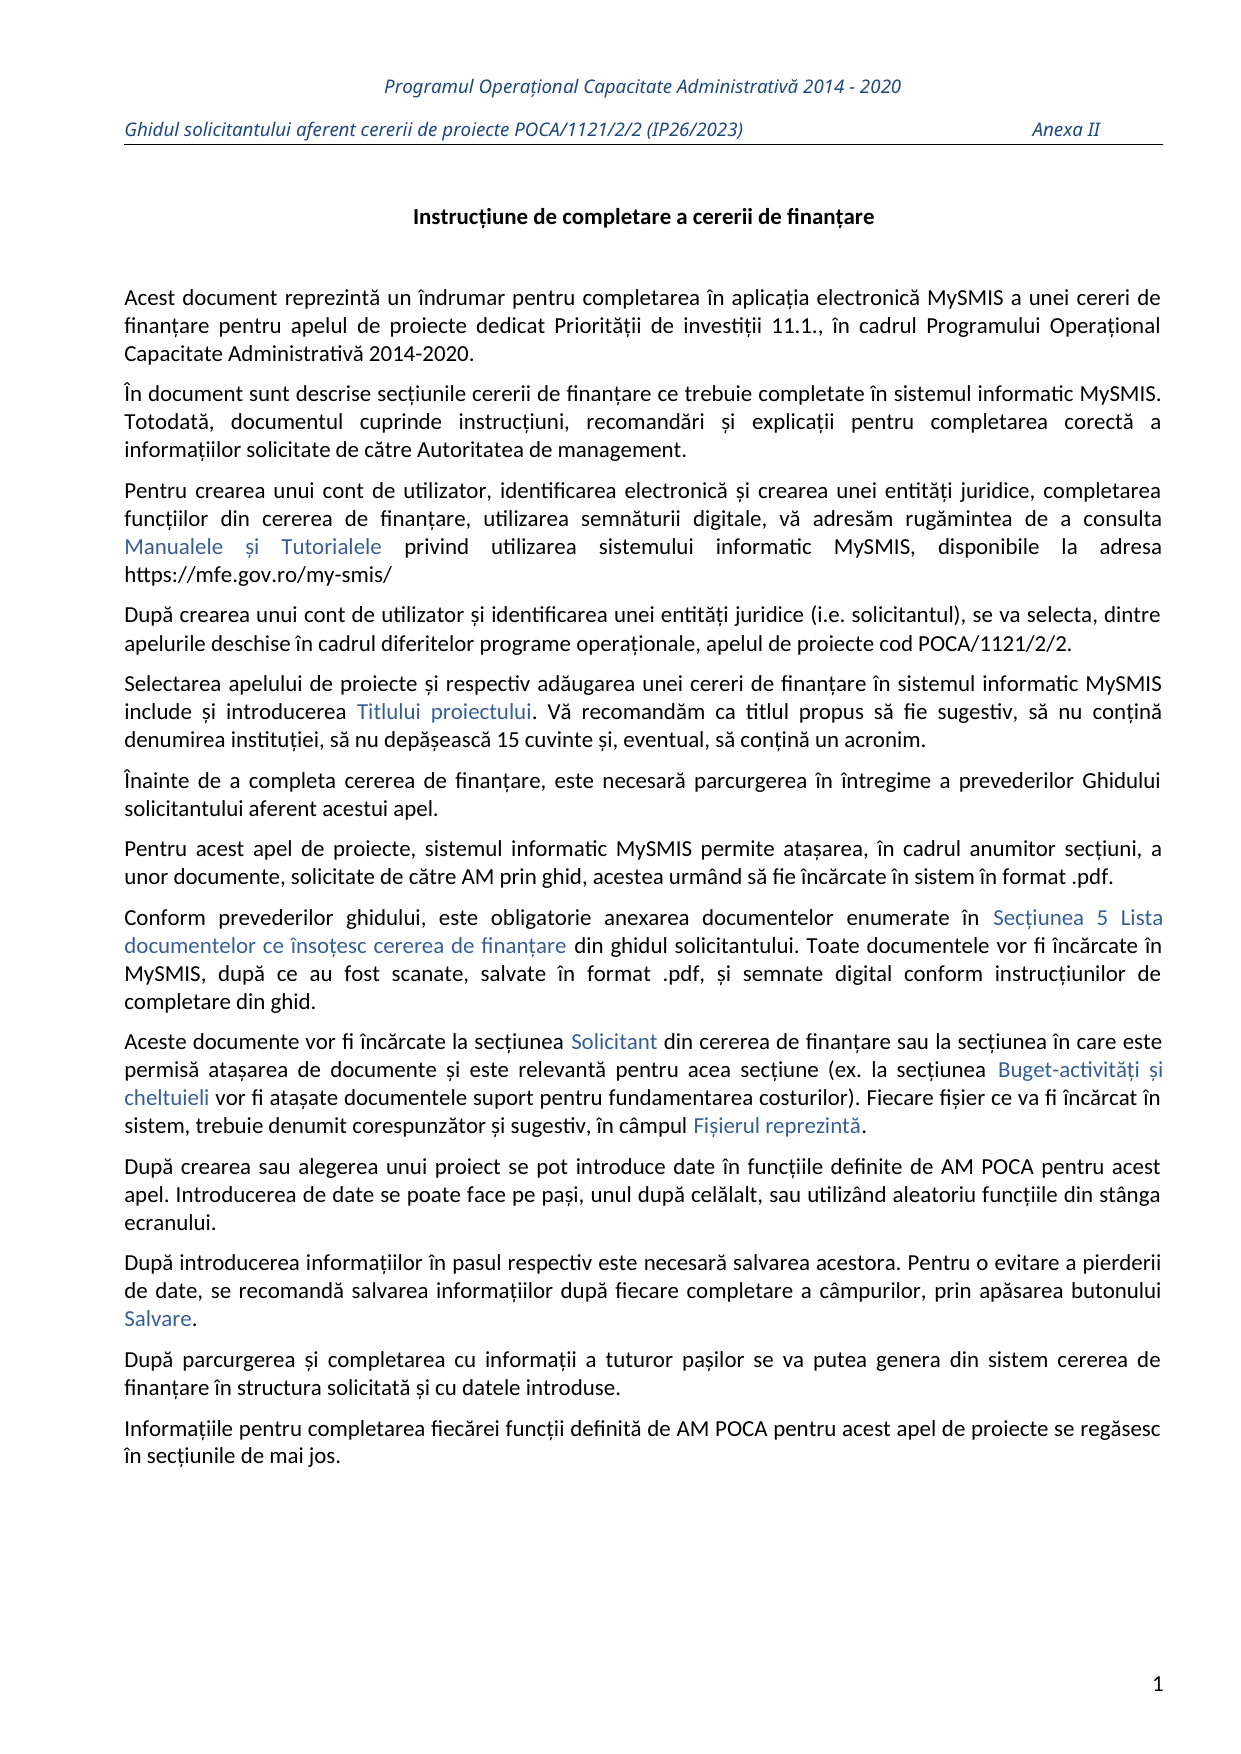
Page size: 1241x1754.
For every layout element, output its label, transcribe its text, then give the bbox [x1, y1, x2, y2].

text După crearea unui cont de utilizator și identificarea unei entități juridice (i.e. solicitantul), se va selecta, dintre apelurile deschise în cadrul diferitelor programe operaționale, apelul de proiecte cod POCA/1121/2/2. [124, 601, 1163, 657]
text Conform prevederilor ghidului, este obligatorie anexarea documentelor enumerate în Secțiunea 5 Lista documentelor ce însoțesc cererea de finanțare din ghidul solicitantului. Toate documentele vor fi încărcate în MySMIS, după ce au fost scanate, salvate în format .pdf, și semnate digital conform instrucțiunilor de completare din ghid. [124, 903, 1163, 1015]
text Pentru acest apel de proiecte, sistemul informatic MySMIS permite atașarea, în cadrul anumitor secțiuni, a unor documente, solicitate de către AM prin ghid, acestea urmând să fie încărcate în sistem în format .pdf. [124, 834, 1163, 890]
text Acest document reprezintă un îndrumar pentru completarea în aplicația electronică MySMIS a unei cereri de finanțare pentru apelul de proiecte dedicat Priorității de investiții 11.1., în cadrul Programului Operațional Capacitate Administrativă 2014-2020. [124, 283, 1163, 367]
text Pentru crearea unui cont de utilizator, identificarea electronică și crearea unei entități juridice, completarea funcțiilor din cererea de finanțare, utilizarea semnăturii digitale, vă adresăm rugămintea de a consulta Manualele și Tutorialele privind utilizarea sistemului informatic MySMIS, disponibile la adresa https://mfe.gov.ro/my-smis/ [124, 476, 1163, 588]
text Înainte de a completa cererea de finanțare, este necesară parcurgerea în întregime a prevederilor Ghidului solicitantului aferent acestui apel. [124, 766, 1163, 822]
text După crearea sau alegerea unui proiect se pot introduce date în funcțiile definite de AM POCA pentru acest apel. Introducerea de date se poate face pe pași, unul după celălalt, sau utilizând aleatoriu funcțiile din stânga ecranului. [124, 1152, 1163, 1236]
text După parcurgerea și completarea cu informații a tuturor pașilor se va putea genera din sistem cererea de finanțare în structura solicitată și cu datele introduse. [124, 1345, 1163, 1401]
text Aceste documente vor fi încărcate la secțiunea Solicitant din cererea de finanțare sau la secțiunea în care este permisă atașarea de documente și este relevantă pentru acea secțiune (ex. la secțiunea Buget-activități și cheltuieli vor fi atașate documentele suport pentru fundamentarea costurilor). Fiecare fișier ce va fi încărcat în sistem, trebuie denumit corespunzător și sugestiv, în câmpul Fișierul reprezintă. [124, 1027, 1163, 1139]
text Informațiile pentru completarea fiecărei funcții definită de AM POCA pentru acest apel de proiecte se regăsesc în secțiunile de mai jos. [124, 1414, 1163, 1470]
text În document sunt descrise secțiunile cererii de finanțare ce trebuie completate în sistemul informatic MySMIS. Totodată, documentul cuprinde instrucțiuni, recomandări și explicații pentru completarea corectă a informațiilor solicitate de către Autoritatea de management. [124, 379, 1163, 463]
text Instrucțiune de completare a cererii de finanțare [124, 202, 1163, 230]
text După introducerea informațiilor în pasul respectiv este necesară salvarea acestora. Pentru o evitare a pierderii de date, se recomandă salvarea informațiilor după fiecare completare a câmpurilor, prin apăsarea butonului Salvare. [124, 1248, 1163, 1333]
text Selectarea apelului de proiecte și respectiv adăugarea unei cereri de finanțare în sistemul informatic MySMIS include și introducerea Titlului proiectului. Vă recomandăm ca titlul propus să fie sugestiv, să nu conțină denumirea instituției, să nu depășească 15 cuvinte și, eventual, să conțină un acronim. [124, 669, 1163, 753]
